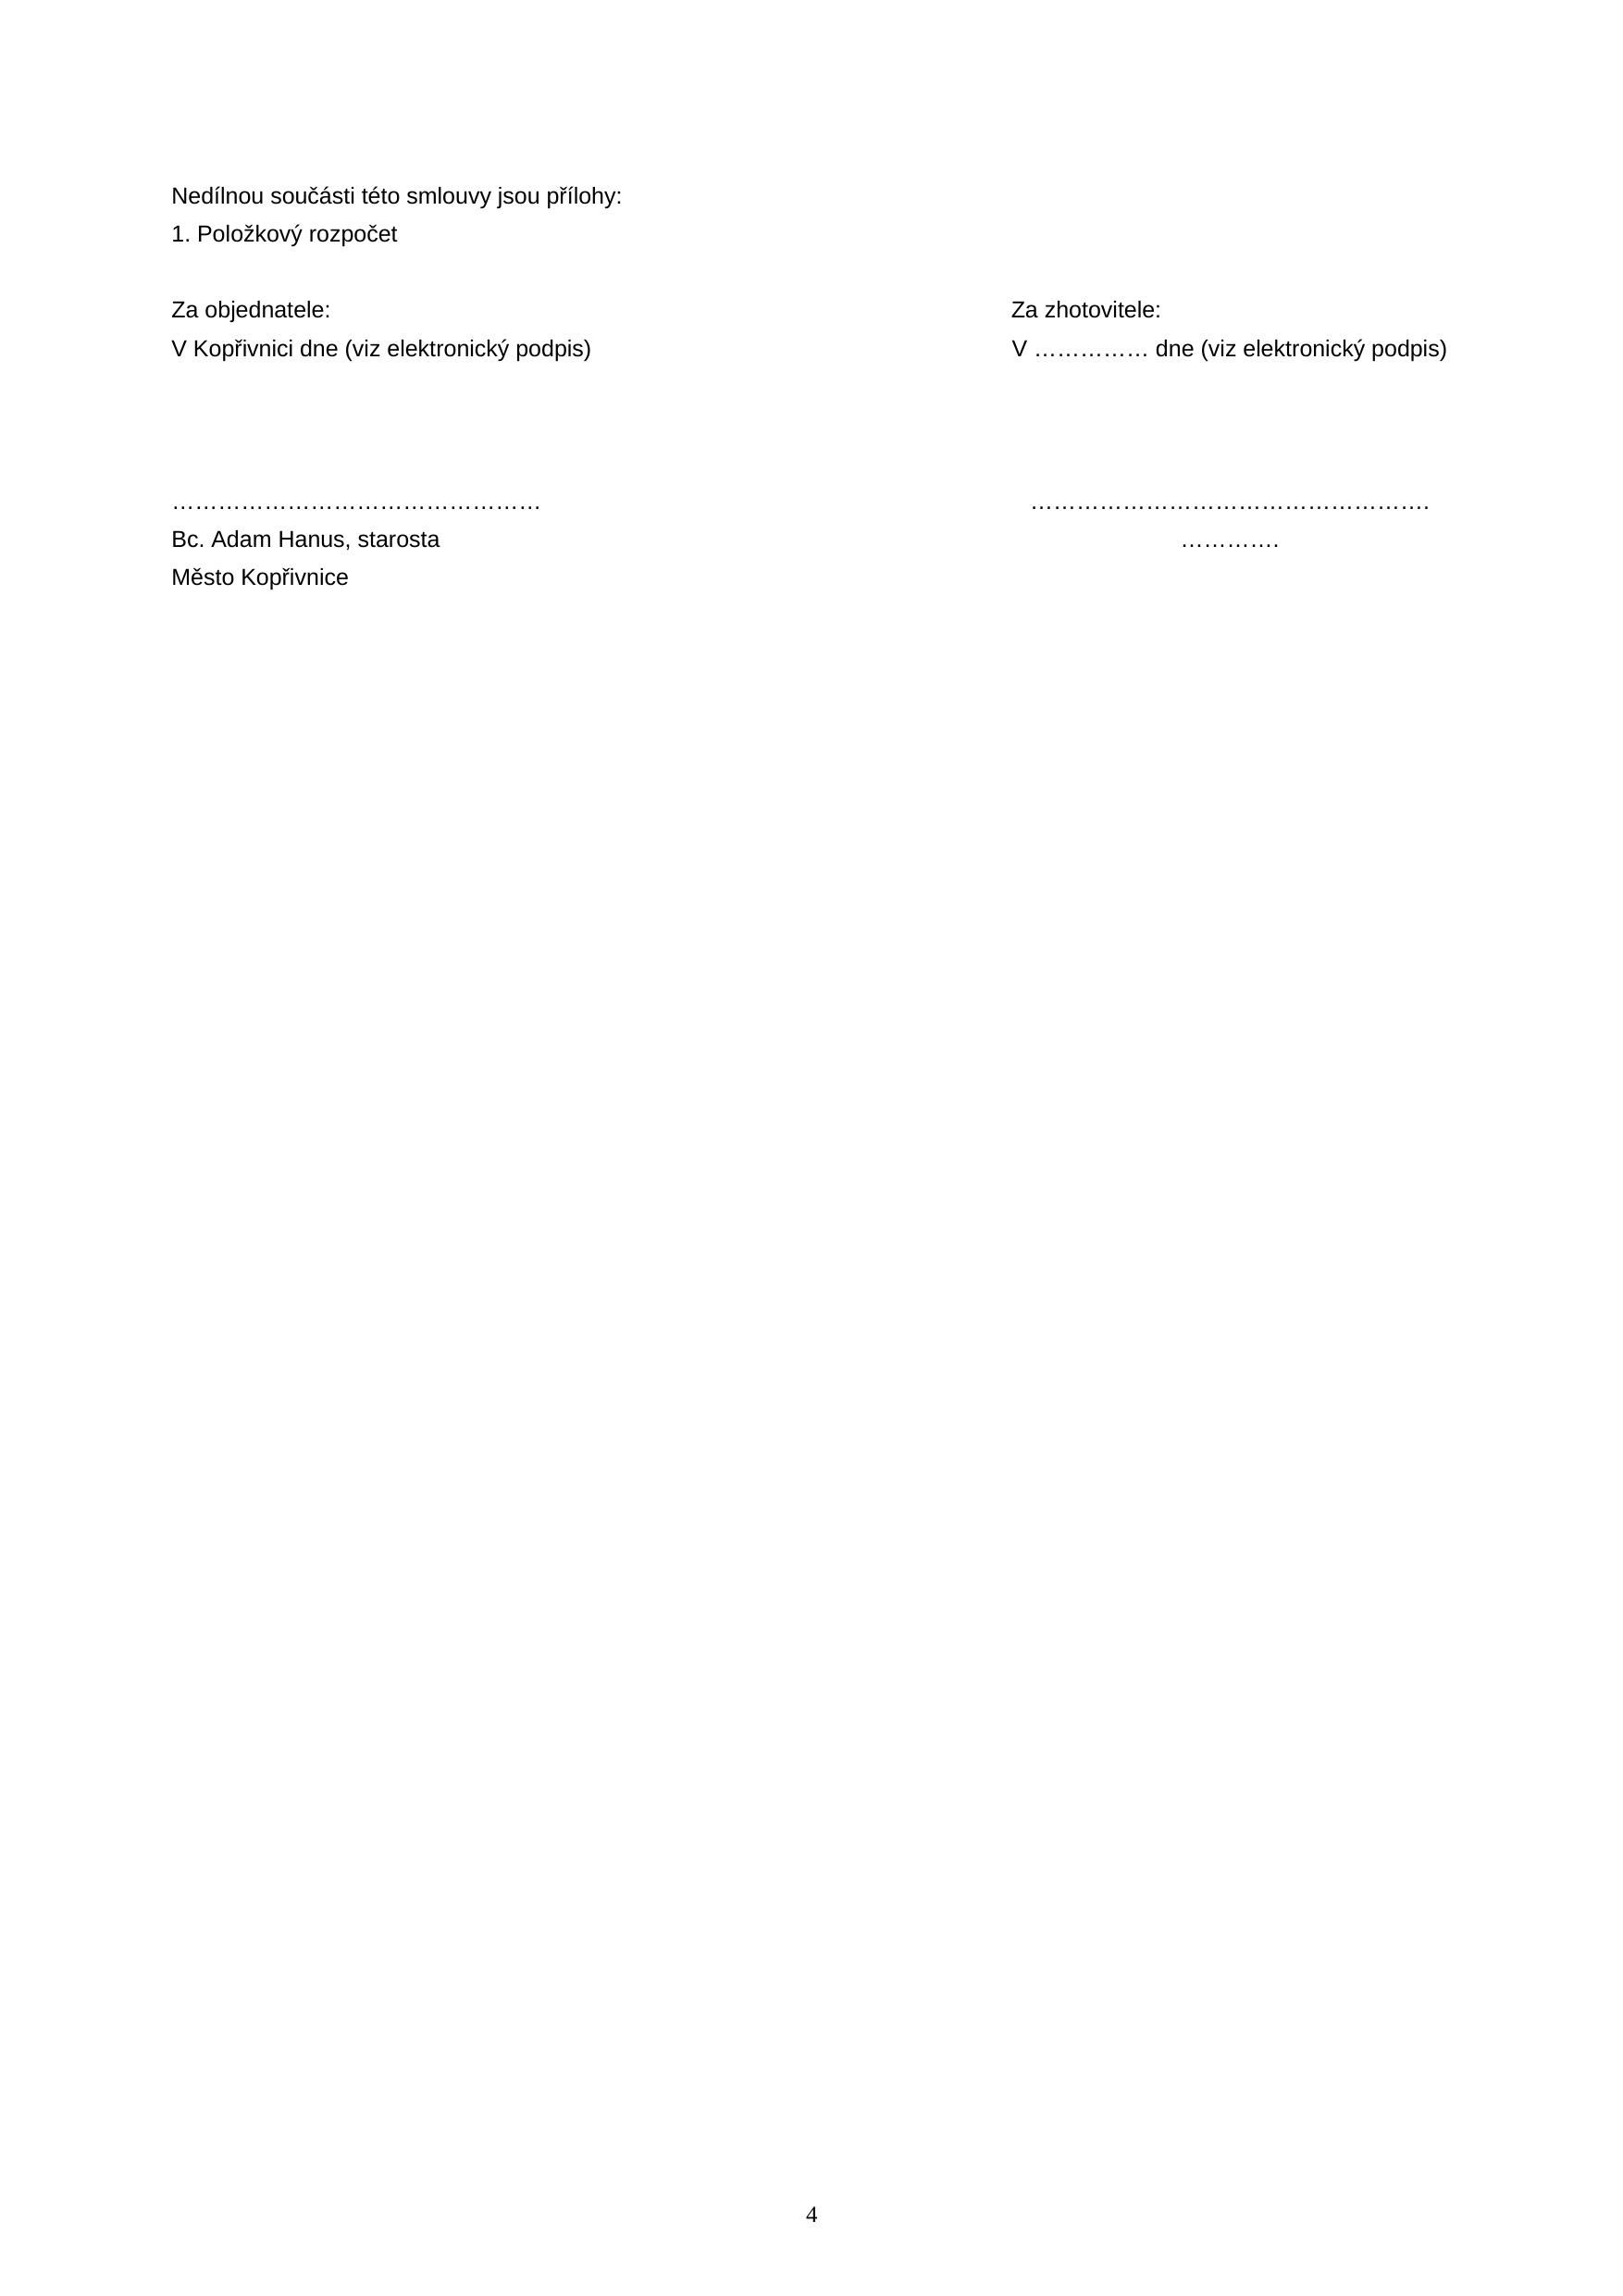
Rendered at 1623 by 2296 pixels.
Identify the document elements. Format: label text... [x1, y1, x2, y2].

text Za objednatele: Za zhotovitele: [171, 296, 1486, 323]
text Nedílnou součásti této smlouvy jsou přílohy: [171, 182, 1486, 208]
text Bc. Adam Hanus, starosta …………. [171, 526, 1486, 552]
text Město Kopřivnice [171, 564, 1486, 590]
text ………………………………………… ……………………………………………. [171, 488, 1486, 514]
text 1. Položkový rozpočet [171, 220, 1486, 247]
text V Kopřivnici dne (viz elektronický podpis) V …………… dne (viz elektronický podpis) [171, 335, 1486, 361]
